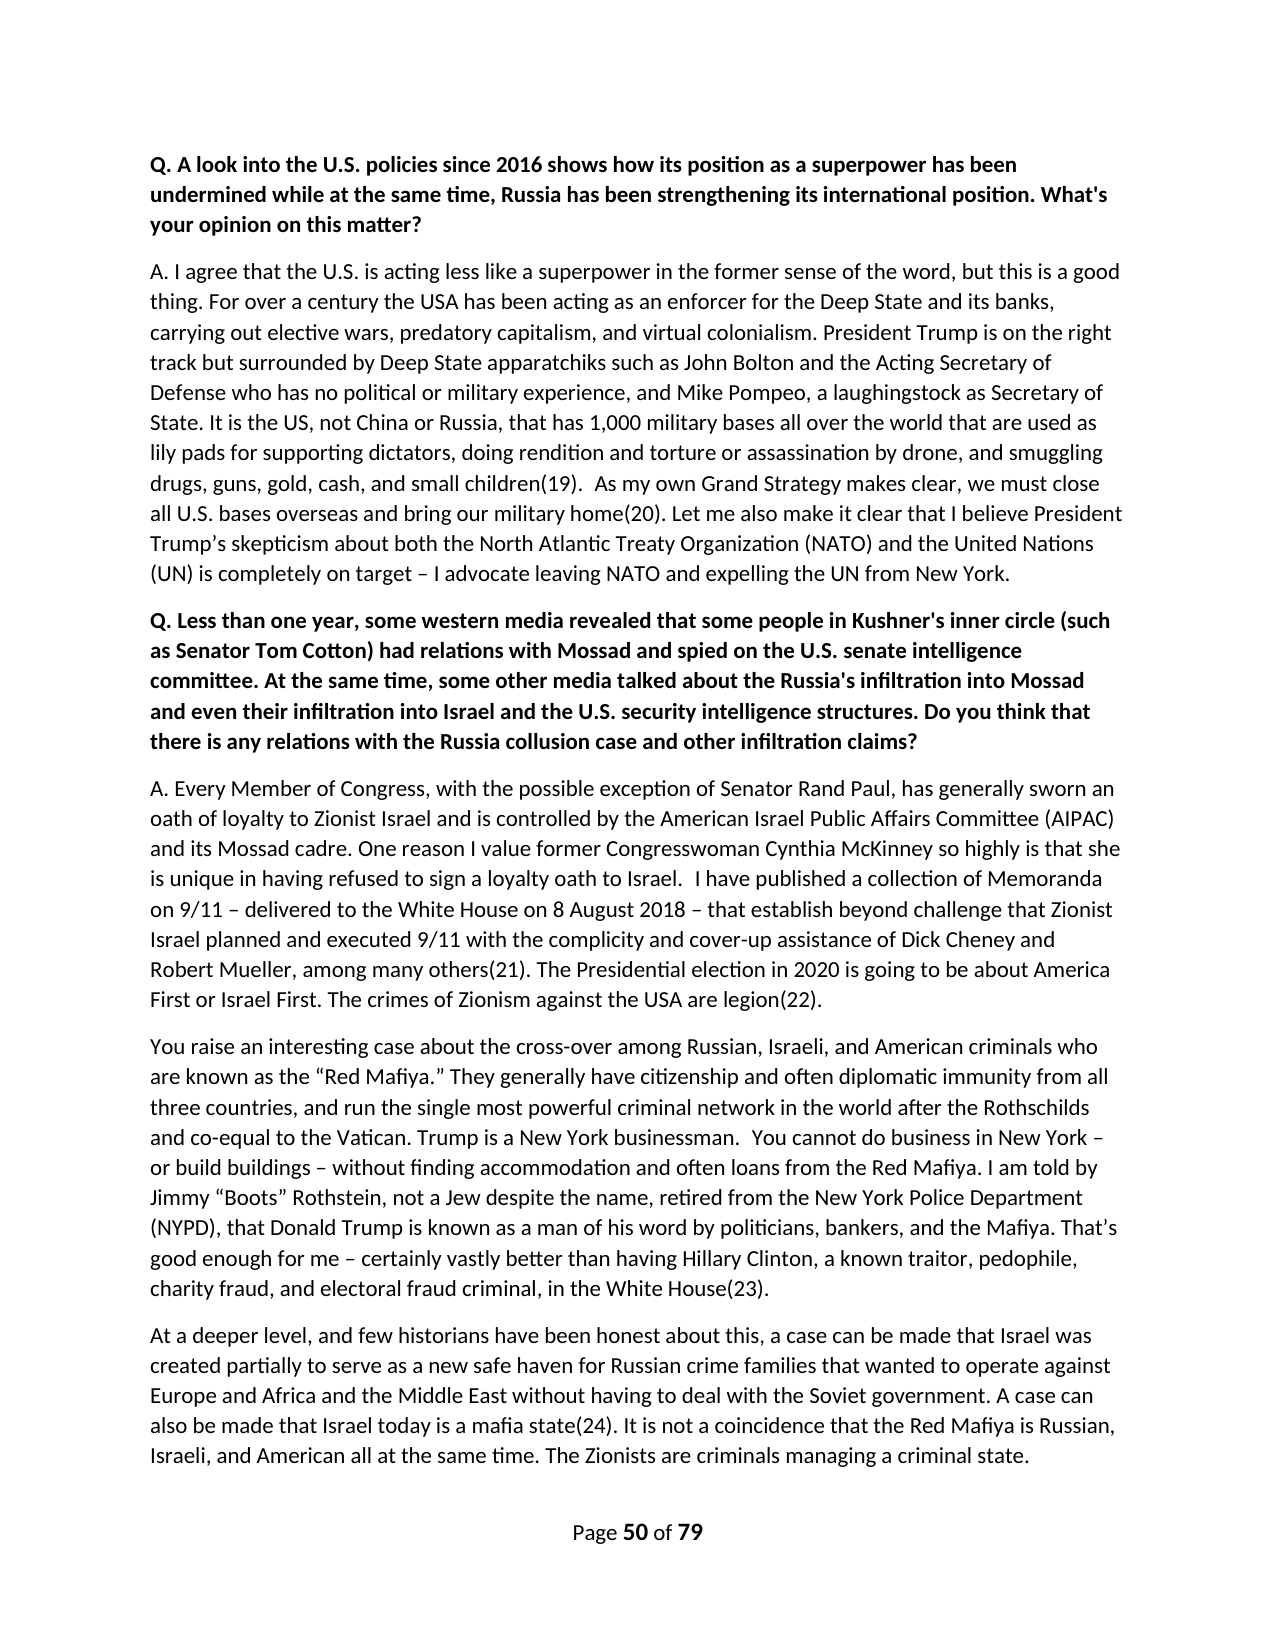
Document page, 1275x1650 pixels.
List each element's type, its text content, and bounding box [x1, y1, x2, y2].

text At a deeper level, and few historians have been honest about this, a case can be made that Israel was created partially to serve as a new safe haven for Russian crime families that wanted to operate against Europe and Africa and the Middle East without having to deal with the Soviet government. A case can also be made that Israel today is a mafia state(24). It is not a coincidence that the Red Mafiya is Russian, Israeli, and American all at the same time. The Zionists are criminals managing a criminal state. [150, 1321, 1125, 1470]
text Q. Less than one year, some western media revealed that some people in Kushner's inner circle (such as Senator Tom Cotton) had relations with Mossad and spied on the U.S. senate intelligence committee. At the same time, some other media talked about the Russia's infiltration into Mossad and even their infiltration into Israel and the U.S. security intelligence structures. Do you think that there is any relations with the Russia collusion case and other infiltration claims? [150, 606, 1125, 755]
text A. I agree that the U.S. is acting less like a superpower in the former sense of the word, but this is a good thing. For over a century the USA has been acting as an enforcer for the Deep State and its banks, carrying out elective wars, predatory capitalism, and virtual colonialism. President Trump is on the right track but surrounded by Deep State apparatchiks such as John Bolton and the Acting Secretary of Defense who has no political or military experience, and Mike Pompeo, a laughingstock as Secretary of State. It is the US, not China or Russia, that has 1,000 military bases all over the world that are used as lily pads for supporting dictators, doing rendition and torture or assassination by drone, and smuggling drugs, guns, gold, cash, and small children(19). As my own Grand Strategy makes clear, we must close all U.S. bases overseas and bring our military home(20). Let me also make it clear that I believe President Trump’s skepticism about both the North Atlantic Treaty Organization (NATO) and the United Nations (UN) is completely on target – I advocate leaving NATO and expelling the UN from New York. [150, 257, 1125, 587]
text Q. A look into the U.S. policies since 2016 shows how its position as a superpower has been undermined while at the same time, Russia has been strengthening its international position. What's your opinion on this matter? [150, 150, 1125, 238]
text You raise an interesting case about the cross-over among Russian, Israeli, and American criminals who are known as the “Red Mafiya.” They generally have citizenship and often diplomatic immunity from all three countries, and run the single most powerful criminal network in the world after the Rothschilds and co-equal to the Vatican. Trump is a New York businessman. You cannot do business in New York – or build buildings – without finding accommodation and often loans from the Red Mafiya. I am told by Jimmy “Boots” Rothstein, not a Jew despite the name, retired from the New York Police Department (NYPD), that Donald Trump is known as a man of his word by politicians, bankers, and the Mafiya. That’s good enough for me – certainly vastly better than having Hillary Clinton, a known traitor, pedophile, charity fraud, and electoral fraud criminal, in the White House(23). [150, 1032, 1125, 1302]
text A. Every Member of Congress, with the possible exception of Senator Rand Paul, has generally sworn an oath of loyalty to Zionist Israel and is controlled by the American Israel Public Affairs Committee (AIPAC) and its Mossad cadre. One reason I value former Congresswoman Cynthia McKinney so highly is that she is unique in having refused to sign a loyalty oath to Israel. I have published a collection of Memoranda on 9/11 – delivered to the White House on 8 August 2018 – that establish beyond challenge that Zionist Israel planned and executed 9/11 with the complicity and cover-up assistance of Dick Cheney and Robert Mueller, among many others(21). The Presidential election in 2020 is going to be about America First or Israel First. The crimes of Zionism against the USA are legion(22). [150, 774, 1125, 1013]
